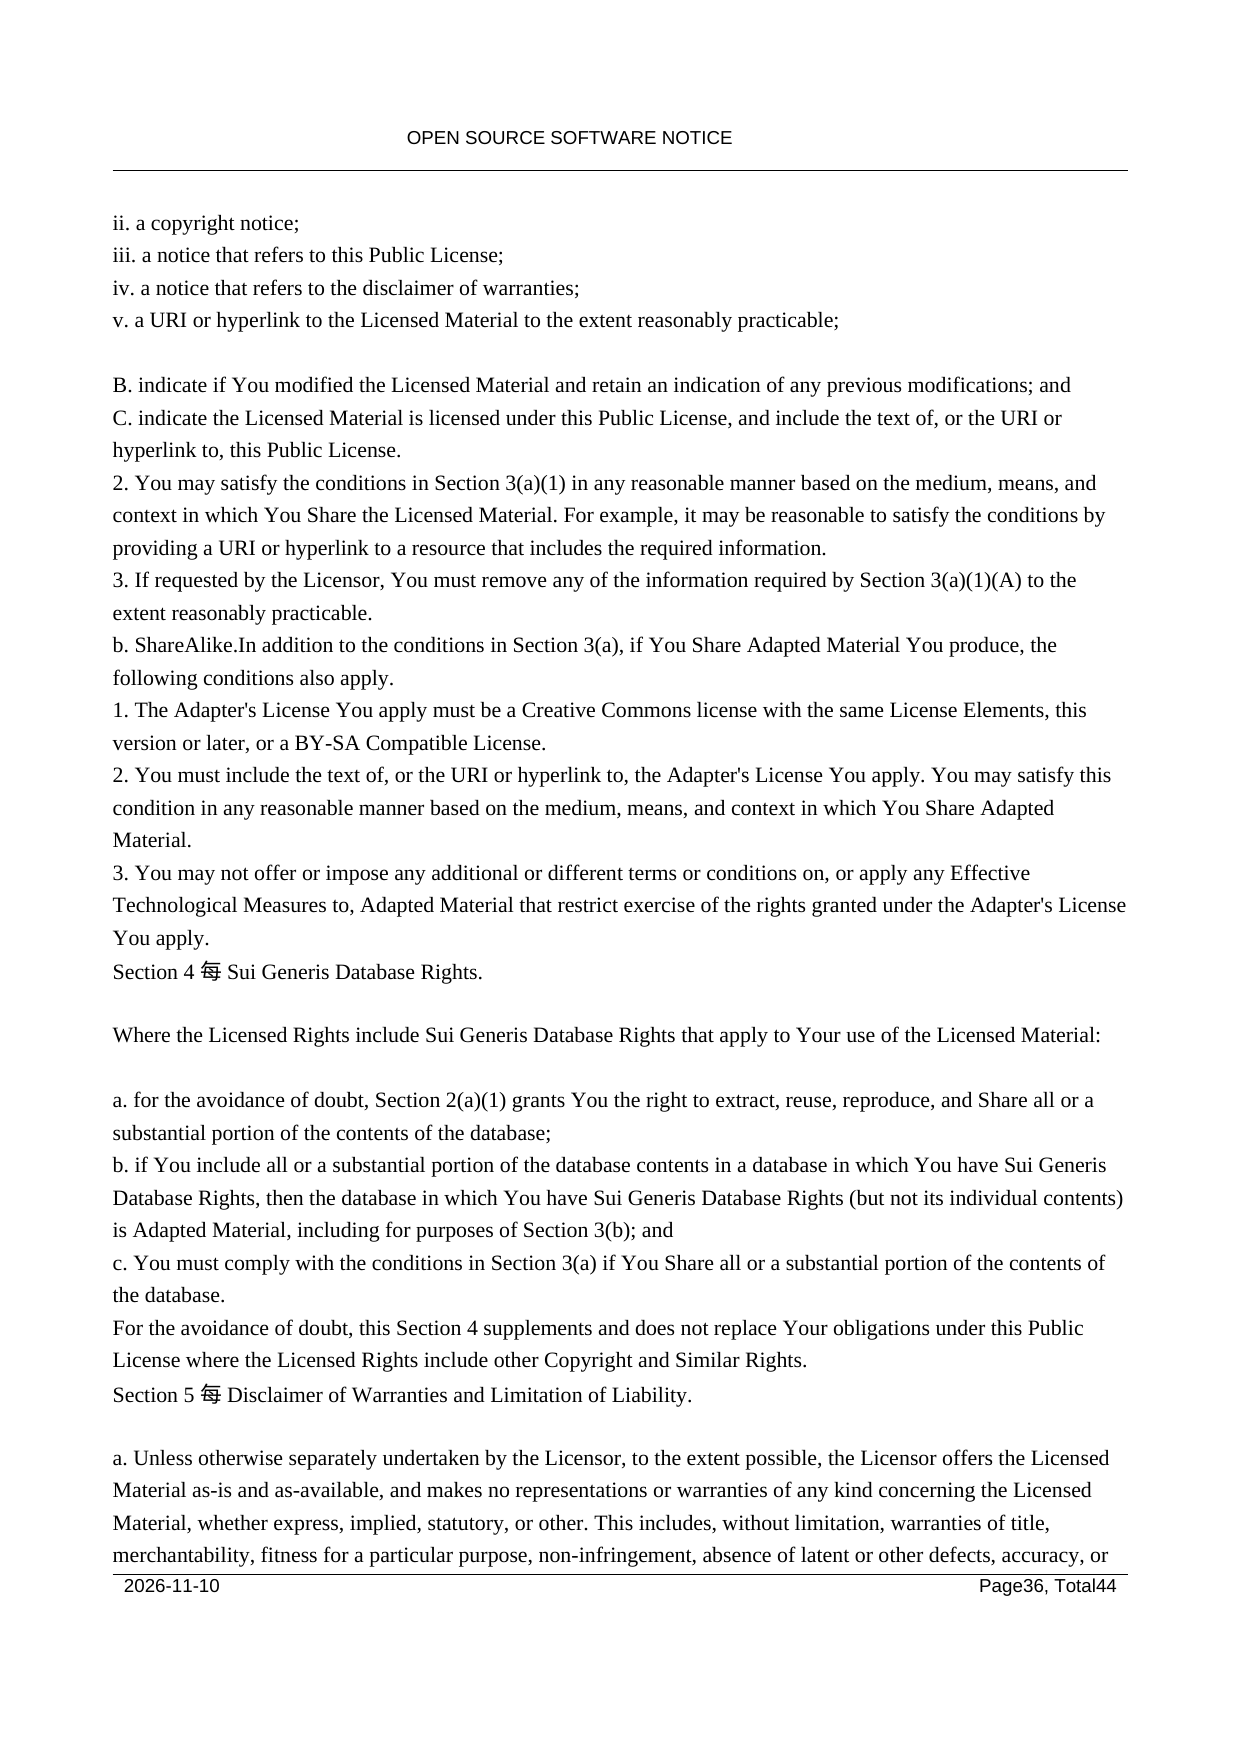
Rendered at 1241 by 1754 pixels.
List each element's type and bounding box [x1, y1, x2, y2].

text [112, 206, 1128, 1571]
